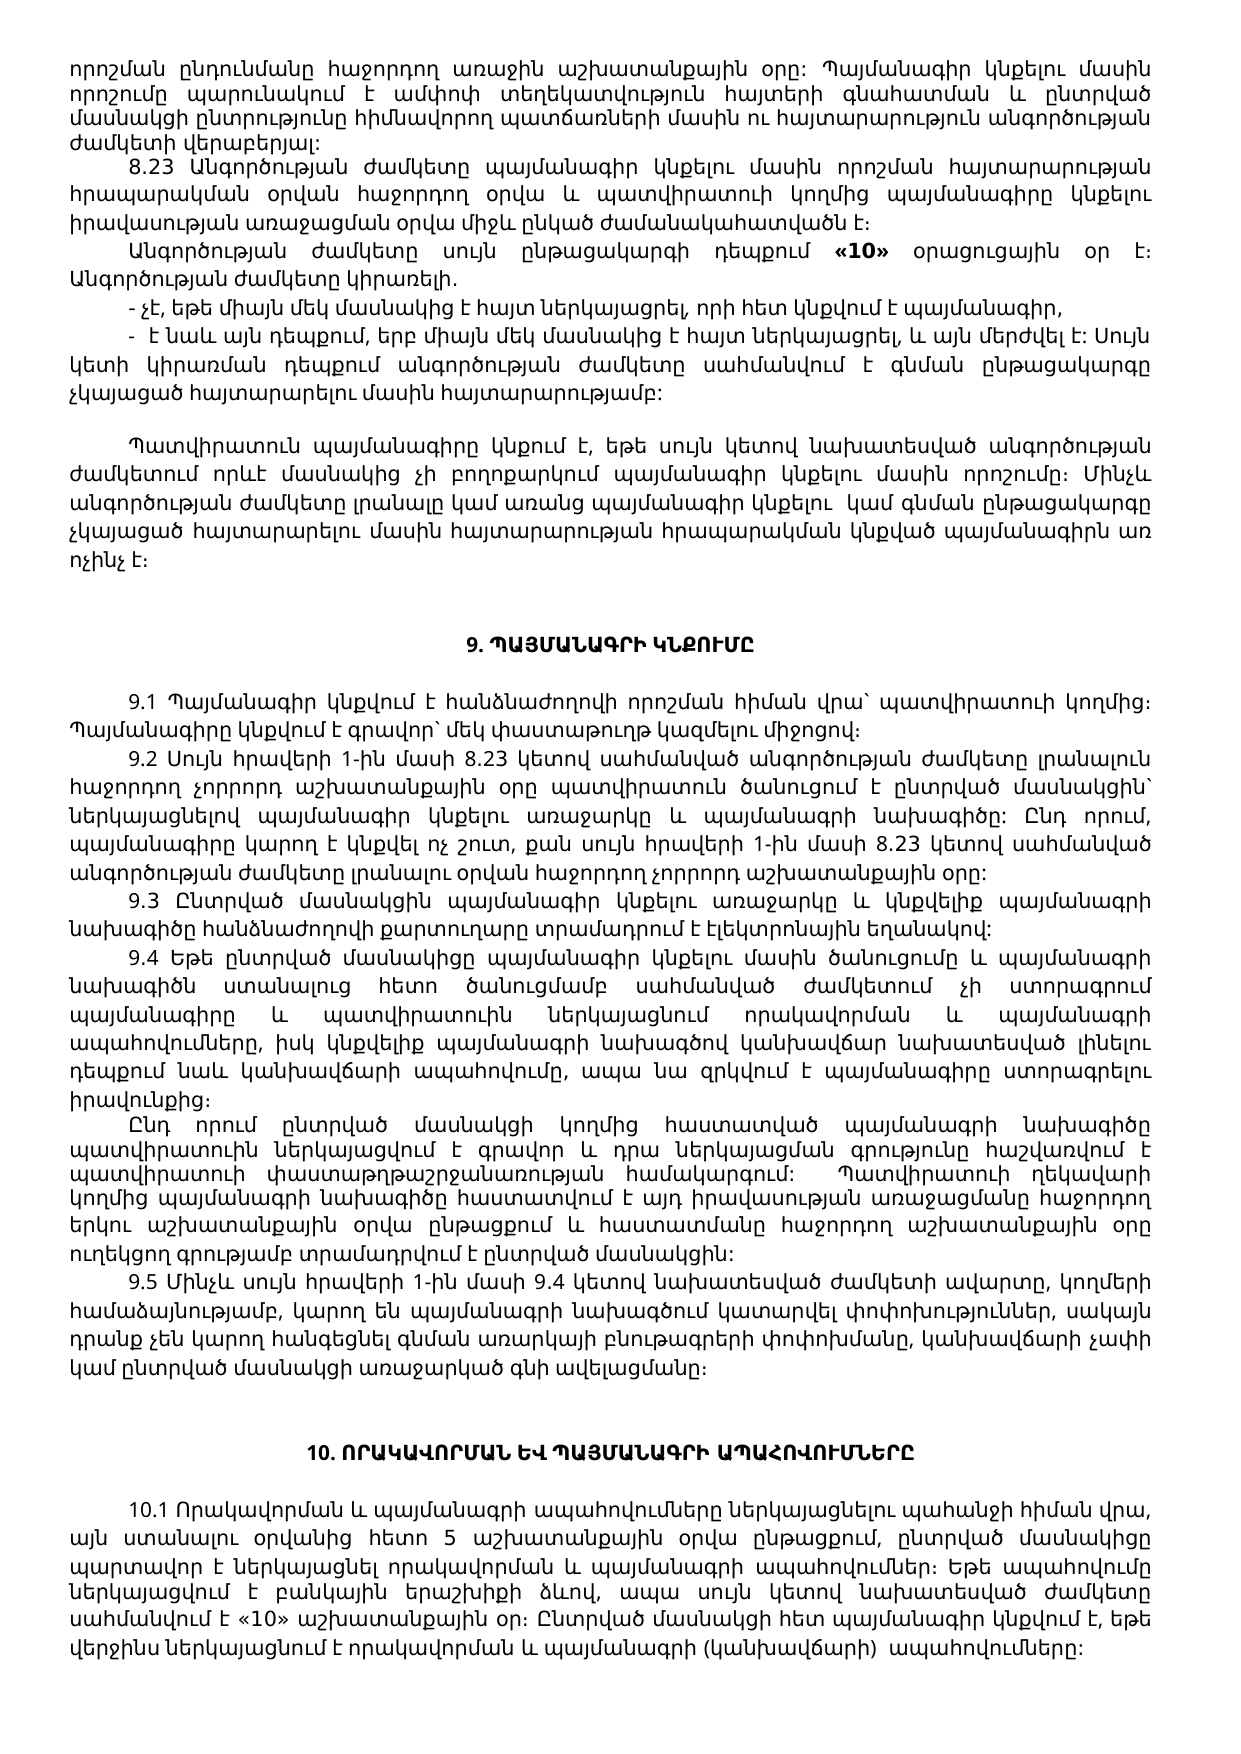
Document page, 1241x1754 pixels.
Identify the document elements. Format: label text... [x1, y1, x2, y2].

text 9.4 Եթե ընտրված մասնակիցը պայմանագիր կնքելու մասին ծանուցումը և պայմանագրի նախագիծն ստանալուց հետո ծանուցմամբ սահմանված ժամկետում չի ստորագրում պայմանագիրը և պատվիրատուին ներկայացնում որակավորման և պայմանագրի ապահովումները, իսկ կնքվելիք պայմանագրի նախագծով կանխավճար նախատեսված լինելու դեպքում նաև կանխավճարի ապահովումը, ապա նա զրկվում է պայմանագիրը ստորագրելու իրավունքից։ [69, 943, 1152, 1113]
text Անգործության ժամկետը սույն ընթացակարգի դեպքում «10» օրացուցային օր է։ Անգործության ժամկետը կիրառելի. [69, 236, 1152, 293]
text 8.23 Անգործության ժամկետը պայմանագիր կնքելու մասին որոշման հայտարարության հրապարակման օրվան հաջորդող օրվա և պատվիրատուի կողմից պայմանագիրը կնքելու իրավասության առաջացման օրվա միջև ընկած ժամանակահատվածն է։ [69, 155, 1152, 236]
text 9. ՊԱՅՄԱՆԱԳՐԻ ԿՆՔՈՒՄԸ [69, 630, 1152, 658]
text - է նաև այն դեպքում, երբ միայն մեկ մասնակից է հայտ ներկայացրել, և այն մերժվել է: Սույն կետի կիրառման դեպքում անգործության ժամկետը սահմանվում է գնման ընթացակարգը չկայացած հայտարարելու մասին հայտարարությամբ: [69, 321, 1152, 407]
text 10.1 Որակավորման և պայմանագրի ապահովումները ներկայացնելու պահանջի հիման վրա, այն ստանալու օրվանից հետո 5 աշխատանքային օրվա ընթացքում, ընտրված մասնակիցը պարտավոր է ներկայացնել որակավորման և պայմանագրի ապահովումներ։ Եթե ապահովումը ներկայացվում է բանկային երաշխիքի ձևով, ապա սույն կետով նախատեսված ժամկետը սահմանվում է «10» աշխատանքային օր։ Ընտրված մասնակցի հետ պայմանագիր կնքվում է, եթե վերջինս ներկայացնում է որակավորման և պայմանագրի (կանխավճարի) ապահովումները: [69, 1495, 1152, 1661]
text Ընդ որում ընտրված մասնակցի կողմից հաստատված պայմանագրի նախագիծը պատվիրատուին ներկայացվում է գրավոր և դրա ներկայացման գրությունը հաշվառվում է պատվիրատուի փաստաթղթաշրջանառության համակարգում: Պատվիրատուի ղեկավարի կողմից պայմանագրի նախագիծը հաստատվում է այդ իրավասության առաջացմանը հաջորդող երկու աշխատանքային օրվա ընթացքում և հաստատմանը հաջորդող աշխատանքային օրը ուղեկցող գրությամբ տրամադրվում է ընտրված մասնակցին: [69, 1113, 1152, 1267]
text 9.5 Մինչև սույն հրավերի 1-ին մասի 9.4 կետով նախատեսված ժամկետի ավարտը, կողմերի համաձայնությամբ, կարող են պայմանագրի նախագծում կատարվել փոփոխություններ, սակայն դրանք չեն կարող հանգեցնել գնման առարկայի բնութագրերի փոփոխմանը, կանխավճարի չափի կամ ընտրված մասնակցի առաջարկած գնի ավելացմանը։ [69, 1267, 1152, 1381]
text - չէ, եթե միայն մեկ մասնակից է հայտ ներկայացրել, որի հետ կնքվում է պայմանագիր, [69, 293, 1152, 321]
text 9.3 Ընտրված մասնակցին պայմանագիր կնքելու առաջարկը և կնքվելիք պայմանագրի նախագիծը հանձնաժողովի քարտուղարը տրամադրում է էլեկտրոնային եղանակով: [69, 886, 1152, 943]
text Պատվիրատուն պայմանագիրը կնքում է, եթե սույն կետով նախատեսված անգործության ժամկետում որևէ մասնակից չի բողոքարկում պայմանագիր կնքելու մասին որոշումը։ Մինչև անգործության ժամկետը լրանալը կամ առանց պայմանագիր կնքելու կամ գնման ընթացակարգը չկայացած հայտարարելու մասին հայտարարության հրապարակման կնքված պայմանագիրն առ ոչինչ է։ [69, 431, 1152, 573]
text 9.2 Սույն հրավերի 1-ին մասի 8.23 կետով սահմանված անգործության ժամկետը լրանալուն հաջորդող չորրորդ աշխատանքային օրը պատվիրատուն ծանուցում է ընտրված մասնակցին` ներկայացնելով պայմանագիր կնքելու առաջարկը և պայմանագրի նախագիծը: Ընդ որում, պայմանագիրը կարող է կնքվել ոչ շուտ, քան սույն հրավերի 1-ին մասի 8.23 կետով սահմանված անգործության ժամկետը լրանալու օրվան հաջորդող չորրորդ աշխատանքային օրը: [69, 744, 1152, 886]
text 10. ՈՐԱԿԱՎՈՐՄԱՆ ԵՎ ՊԱՅՄԱՆԱԳՐԻ ԱՊԱՀՈՎՈՒՄՆԵՐԸ [69, 1438, 1152, 1467]
text 9.1 Պայմանագիր կնքվում է հանձնաժողովի որոշման հիման վրա` պատվիրատուի կողմից։ Պայմանագիրը կնքվում է գրավոր` մեկ փաստաթուղթ կազմելու միջոցով։ [69, 687, 1152, 744]
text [69, 56, 1152, 155]
